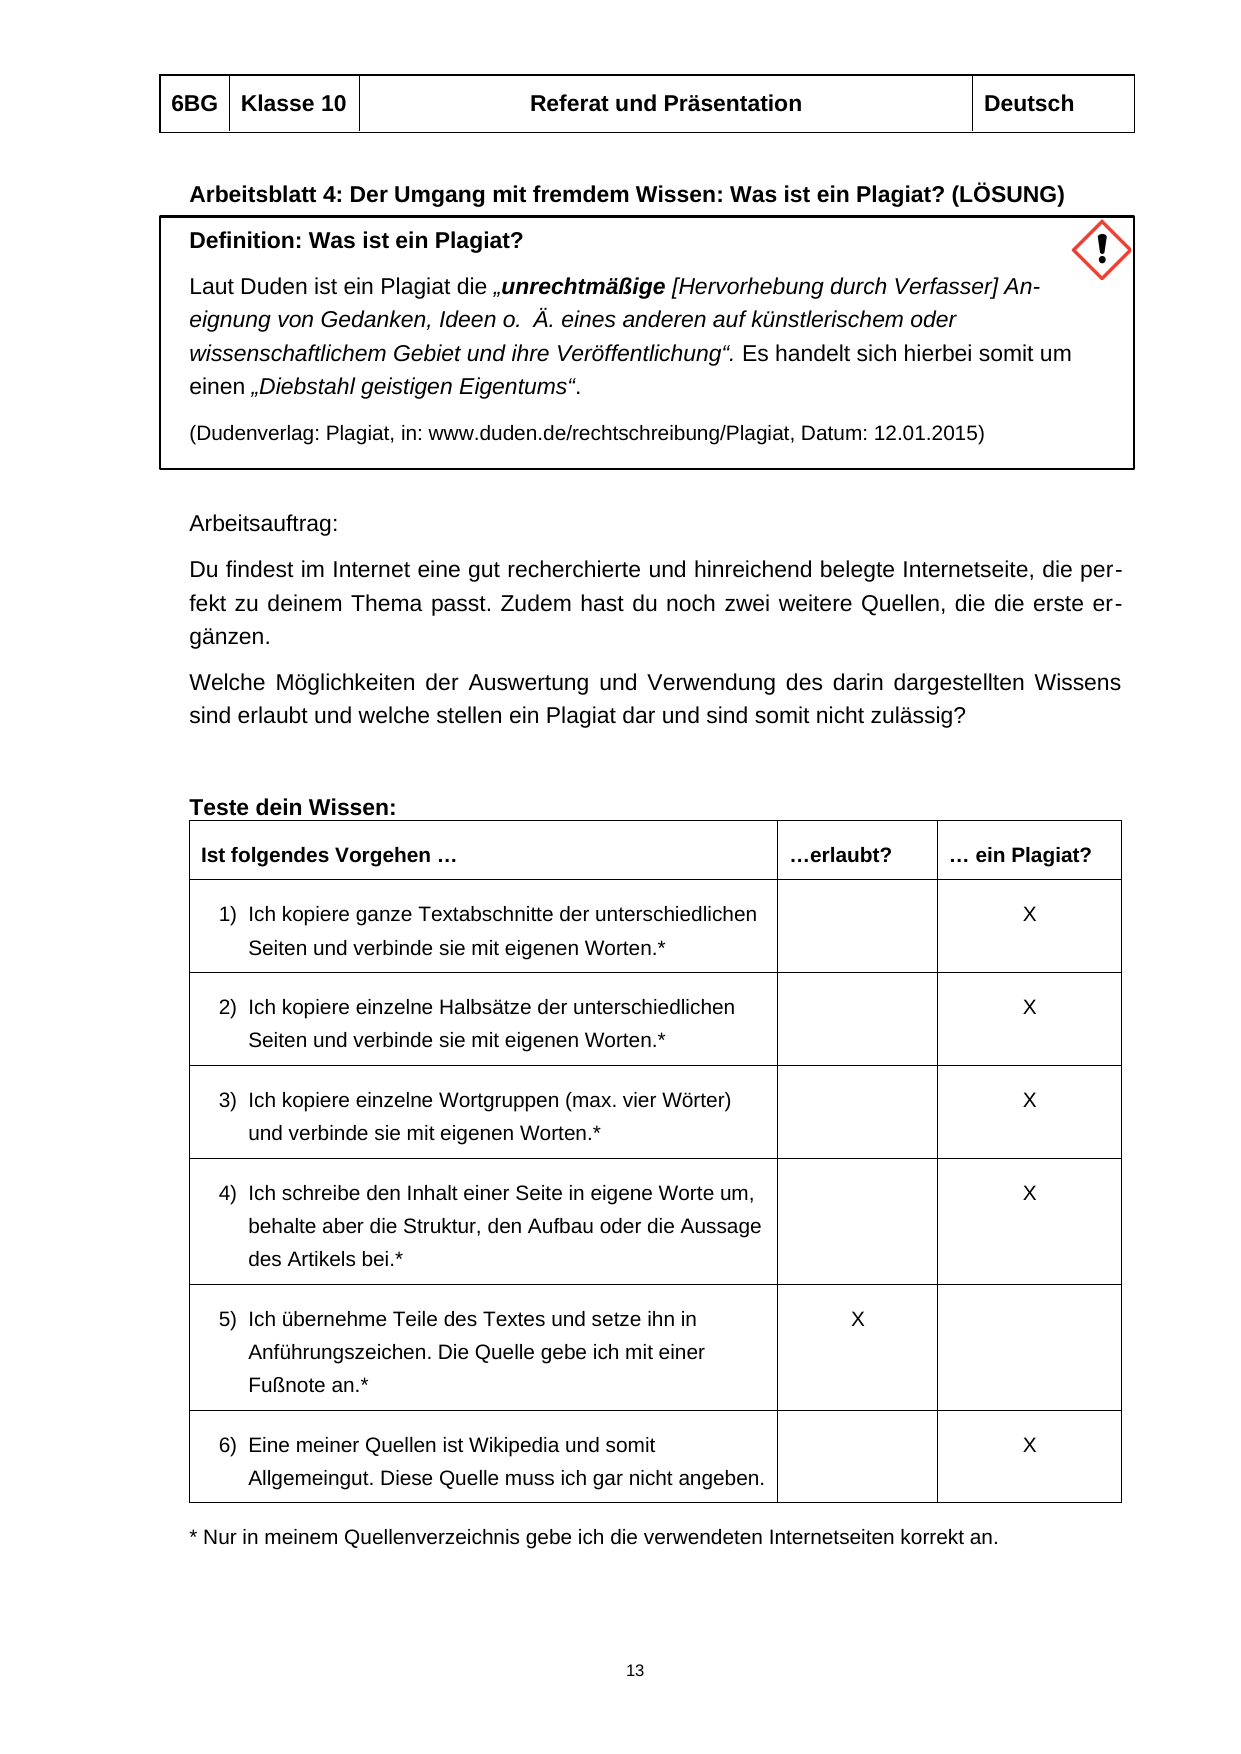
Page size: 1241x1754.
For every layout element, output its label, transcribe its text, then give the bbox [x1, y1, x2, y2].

table_cell Ich kopiere einzelne Wortgruppen (max. vier Wörter) und verbinde sie mit eigenen Worten.* [190, 1066, 777, 1157]
table_cell Ich schreibe den Inhalt einer Seite in eigene Worte um, behalte aber die Struktur, den Aufbau oder die Aussage des Artikels bei.* [190, 1159, 777, 1283]
table_cell Eine meiner Quellen ist Wikipedia und somit Allgemeingut. Diese Quelle muss ich gar nicht angeben. [190, 1411, 777, 1502]
text Laut Duden ist ein Plagiat die „unrechtmäßige [Hervorhebung durch Verfasser] Aneignung von Gedanken, Ideen o. Ä. eines anderen auf künstlerischem oder wissenschaftlichem Gebiet und ihre Veröffentlichung“. Es handelt sich hierbei somit um einen „Diebstahl geistigen Eigentums“. [189, 266, 1122, 399]
table_header …erlaubt? [778, 821, 937, 879]
text Arbeitsauftrag: [189, 503, 1122, 537]
table_cell X [938, 880, 1121, 972]
table_header … ein Plagiat? [938, 821, 1121, 879]
table_cell [778, 1411, 937, 1502]
text * Nur in meinem Quellenverzeichnis gebe ich die verwendeten Internetseiten korrekt an. [189, 1516, 1122, 1549]
table_cell Ich kopiere ganze Textabschnitte der unterschiedlichen Seiten und verbinde sie mit eigenen Worten.* [190, 880, 777, 972]
table_cell X [938, 1411, 1121, 1502]
table_cell [938, 1285, 1121, 1409]
text Teste dein Wissen: [189, 787, 1122, 820]
text Definition: Was ist ein Plagiat? [189, 220, 1071, 253]
table_header Ist folgendes Vorgehen … [190, 821, 777, 879]
picture [1071, 219, 1132, 279]
table_cell X [938, 973, 1121, 1065]
table_cell Ich kopiere einzelne Halbsätze der unterschiedlichen Seiten und verbinde sie mit eigenen Worten.* [190, 973, 777, 1065]
table_cell [778, 973, 937, 1065]
table_cell Ich übernehme Teile des Textes und setze ihn in Anführungszeichen. Die Quelle gebe ich mit einer Fußnote an.* [190, 1285, 777, 1409]
table_cell X [938, 1066, 1121, 1157]
text Du findest im Internet eine gut recherchierte und hinreichend belegte Internetseite, die perfekt zu deinem Thema passt. Zudem hast du noch zwei weitere Quellen, die die erste ergänzen. [189, 549, 1122, 649]
table_cell [778, 880, 937, 972]
table_cell X [778, 1285, 937, 1409]
text Welche Möglichkeiten der Auswertung und Verwendung des darin dargestellten Wissens sind erlaubt und welche stellen ein Plagiat dar und sind somit nicht zulässig? [189, 662, 1122, 728]
table_cell X [938, 1159, 1121, 1283]
table_cell [778, 1066, 937, 1157]
table_cell [778, 1159, 937, 1283]
text Arbeitsblatt 4: Der Umgang mit fremdem Wissen: Was ist ein Plagiat? (LÖSUNG) [189, 174, 1122, 207]
text (Dudenverlag: Plagiat, in: www.duden.de/rechtschreibung/Plagiat, Datum: 12.01.2015) [189, 412, 1122, 445]
